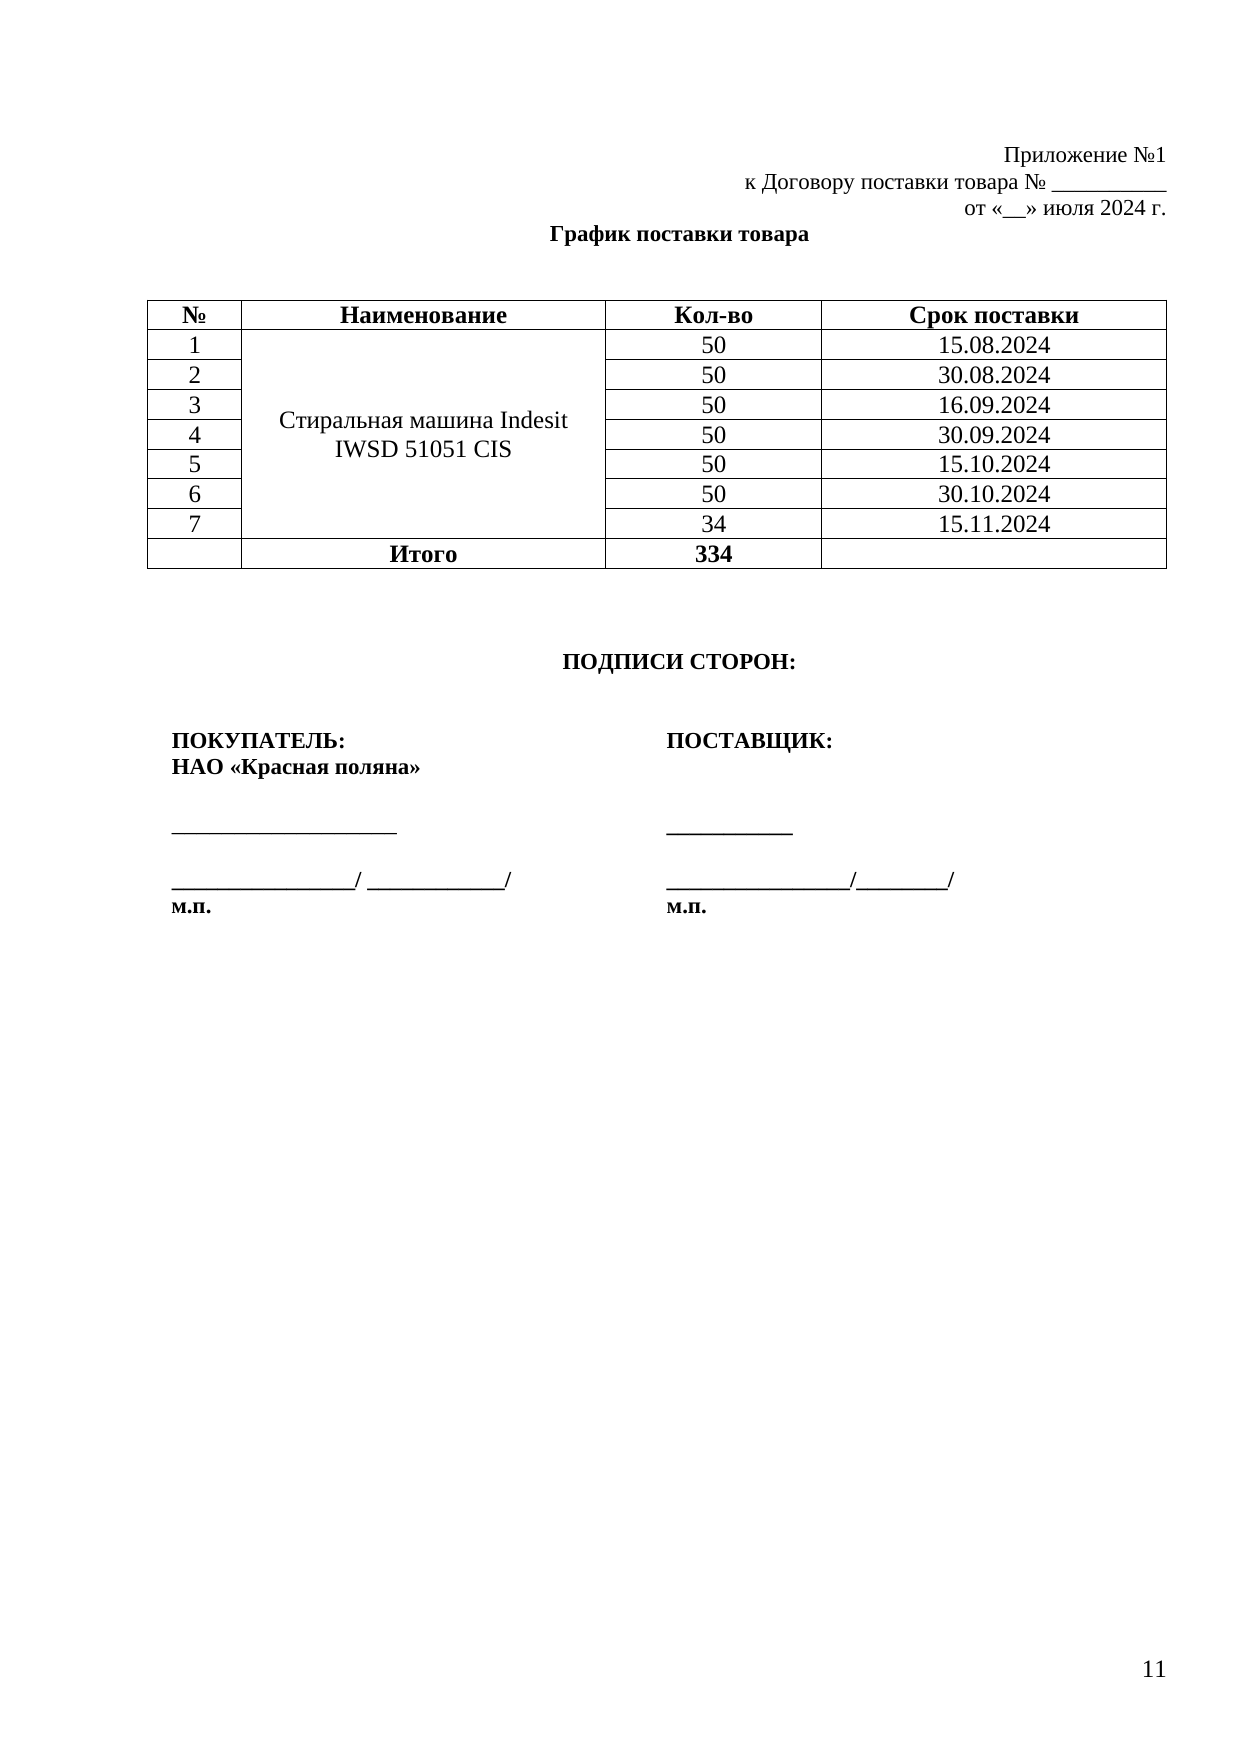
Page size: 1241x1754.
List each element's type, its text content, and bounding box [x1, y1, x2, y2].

table_cell 50 [606, 390, 821, 419]
table_cell 30.10.2024 [822, 479, 1166, 508]
table_cell 50 [606, 420, 821, 448]
table_cell 15.10.2024 [822, 450, 1166, 478]
table_cell 334 [606, 539, 821, 568]
table_cell 15.11.2024 [822, 509, 1166, 538]
table_cell 34 [606, 509, 821, 538]
table_cell 50 [606, 330, 821, 359]
table_header Наименование [242, 301, 605, 329]
table_cell 1 [148, 330, 241, 359]
table_header ПОСТАВЩИК: ___________ ________________/________/ м.п. [655, 727, 1154, 966]
text к Договору поставки товара № __________ [148, 168, 1166, 194]
table_header Кол-во [606, 301, 821, 329]
text от «__» июля 2024 г. [148, 194, 1166, 220]
table_cell 4 [148, 420, 241, 448]
table_cell 50 [606, 479, 821, 508]
table_cell 50 [606, 450, 821, 478]
table_cell [148, 539, 241, 568]
table_cell 16.09.2024 [822, 390, 1166, 419]
table_cell 7 [148, 509, 241, 538]
table_cell 15.08.2024 [822, 330, 1166, 359]
table_cell 2 [148, 360, 241, 389]
table_cell [822, 539, 1166, 568]
table_header Срок поставки [822, 301, 1166, 329]
table_header ПОКУПАТЕЛЬ: НАО «Красная поляна» __________________ ________________/ ____________/ м.п. [160, 727, 655, 966]
text Приложение №1 [148, 141, 1166, 168]
table_cell Стиральная машина Indesit IWSD 51051 CIS [242, 330, 605, 538]
table_header № [148, 301, 241, 329]
table_cell 50 [606, 360, 821, 389]
table_cell 30.09.2024 [822, 420, 1166, 448]
table_cell 5 [148, 450, 241, 478]
text График поставки товара [148, 220, 1166, 247]
table_cell Итого [242, 539, 605, 568]
table_cell 6 [148, 479, 241, 508]
table_cell 3 [148, 390, 241, 419]
table_cell 30.08.2024 [822, 360, 1166, 389]
text ПОДПИСИ СТОРОН: [148, 648, 1166, 674]
